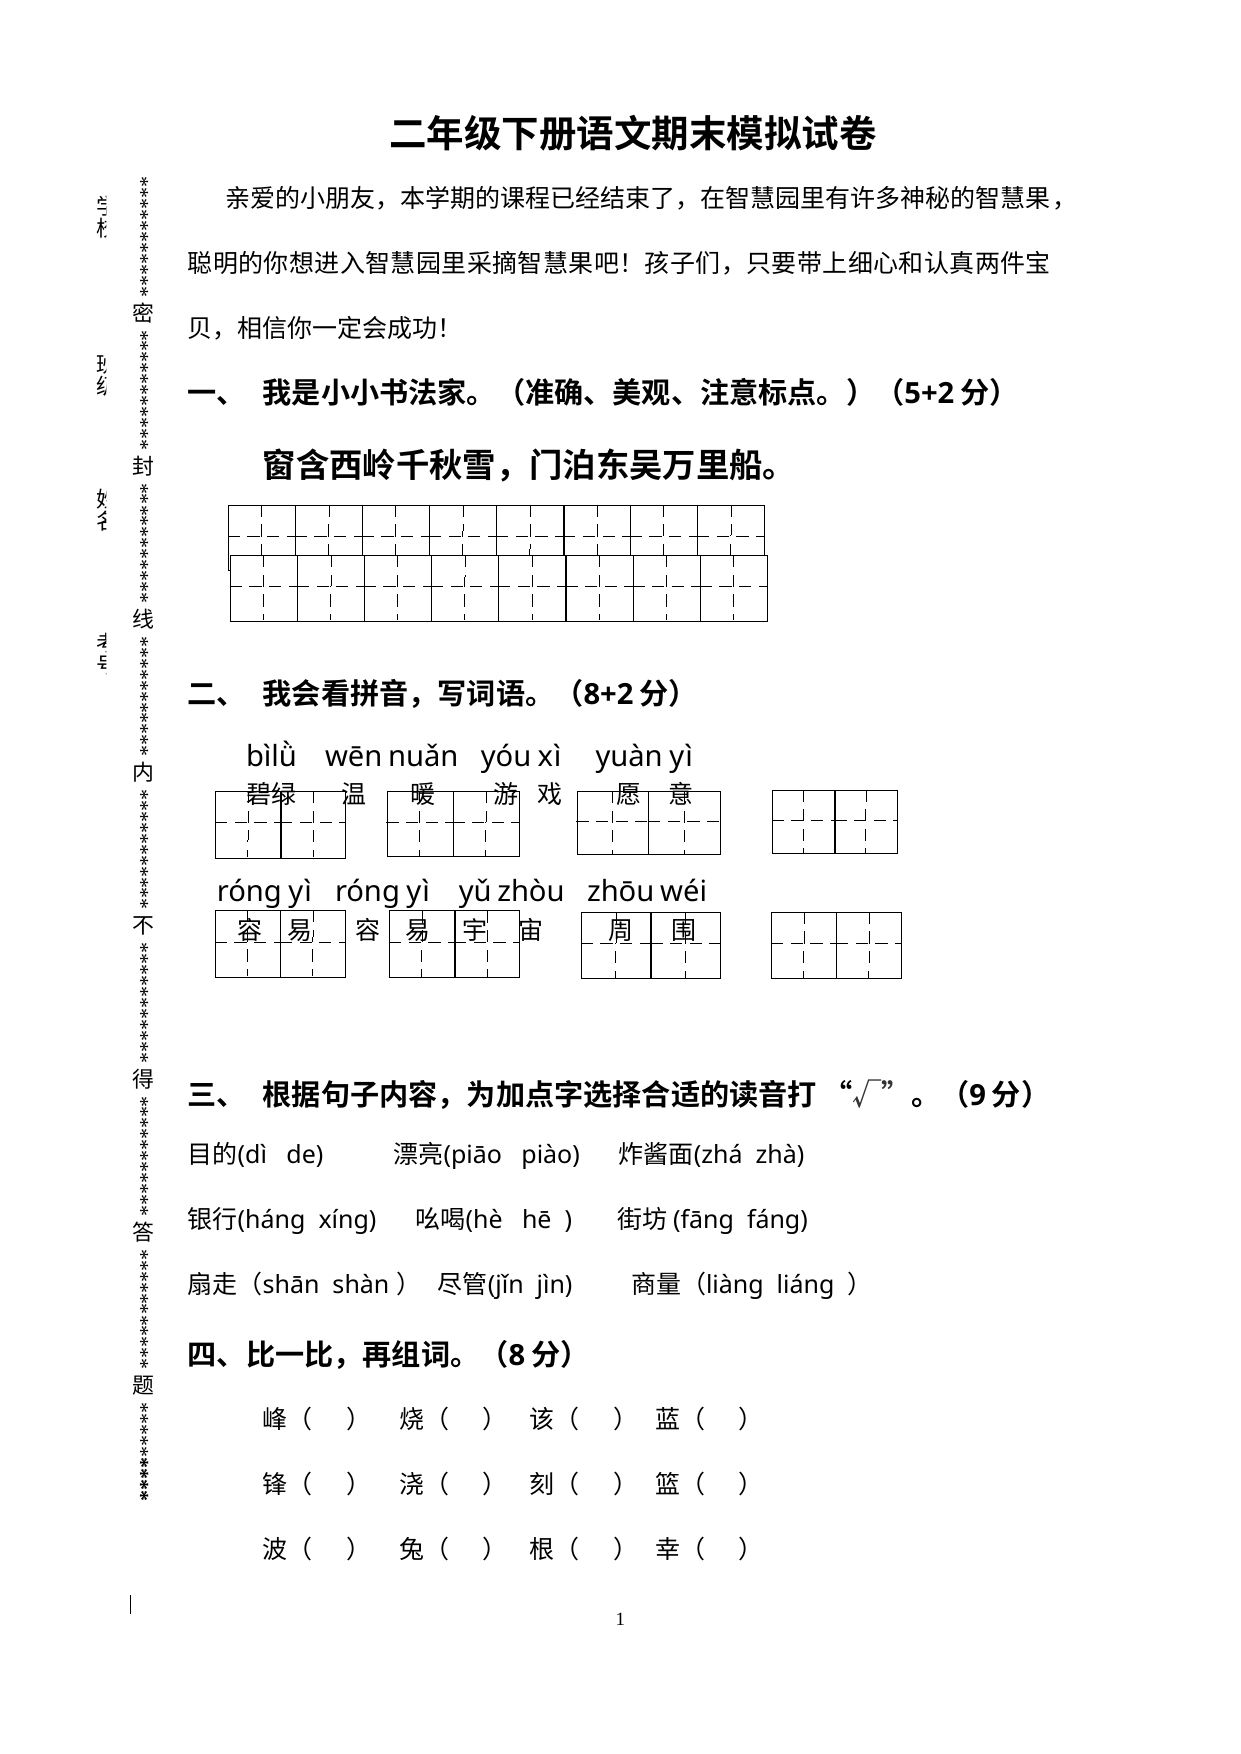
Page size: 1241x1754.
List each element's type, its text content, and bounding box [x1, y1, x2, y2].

text 四、比一比，再组词。（8分） [187, 1320, 1053, 1385]
text 目的(dì de) 漂亮(piāo piào) 炸酱面(zhá zhà) [187, 1125, 1053, 1190]
list 锋（ ） 浇（ ） 刻（ ） 篮（ ） [262, 1450, 1053, 1515]
text 银行(háng xíng) 吆喝(hè hē ) 街坊 (fāng fáng) [187, 1190, 1053, 1255]
list 根据句子内容，为加点字选择合适的读音打 “√”。（9分） [187, 1060, 1053, 1125]
list 我是小小书法家。（准确、美观、注意标点。）（5+2分） [187, 359, 1053, 424]
text 扇走（shān shàn ） 尽管(jǐn jìn) 商量（liàng liáng ） [187, 1255, 1053, 1320]
text 二年级下册语文期末模拟试卷 [187, 99, 1053, 164]
list 峰（ ） 烧（ ） 该（ ） 蓝（ ） [262, 1385, 1053, 1450]
list 窗含西岭千秋雪，门泊东吴万里船。 [262, 430, 1053, 495]
list 我会看拼音，写词语。（8+2分） [187, 659, 1053, 724]
text 亲爱的小朋友，本学期的课程已经结束了，在智慧园里有许多神秘的智慧果，聪明的你想进入智慧园里采摘智慧果吧！孩子们，只要带上细心和认真两件宝贝，相信你一定会成功！ [187, 164, 1053, 359]
list 波（ ） 兔（ ） 根（ ） 幸（ ） [262, 1515, 1053, 1580]
